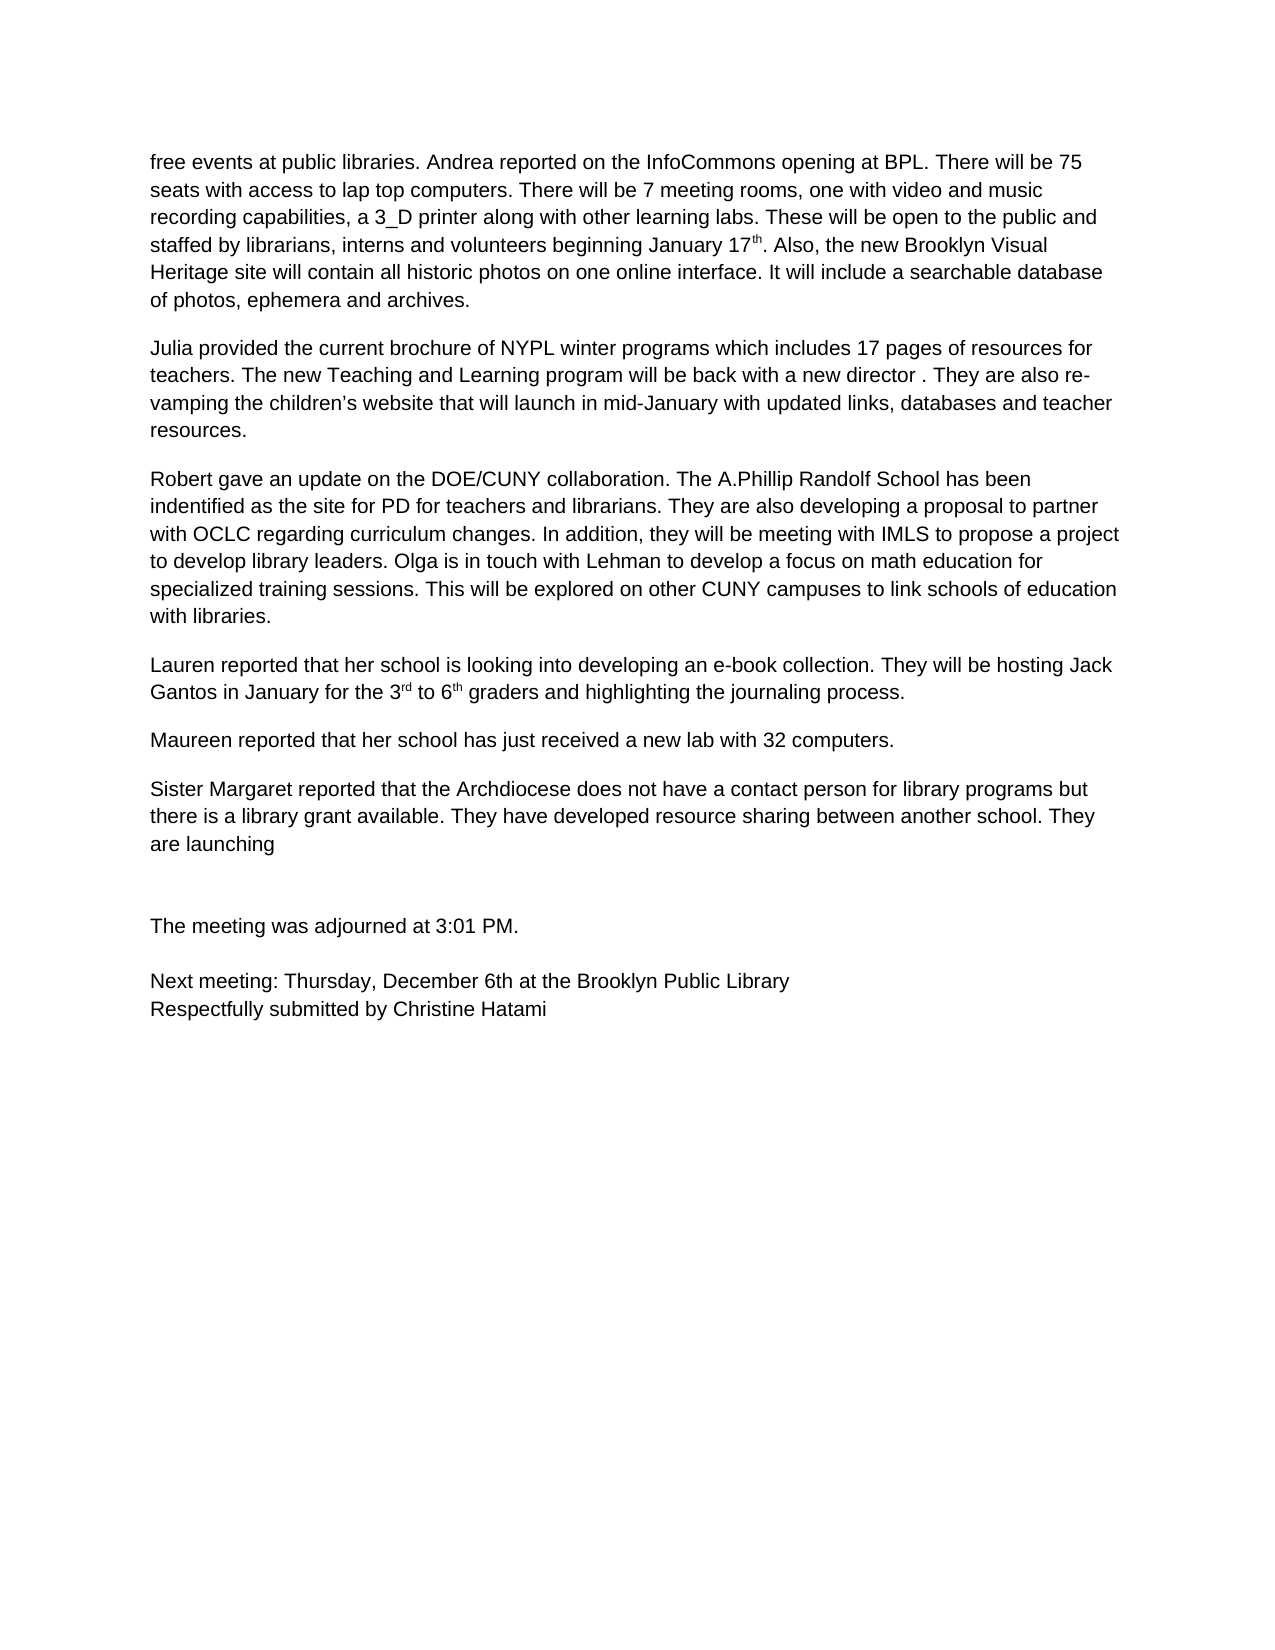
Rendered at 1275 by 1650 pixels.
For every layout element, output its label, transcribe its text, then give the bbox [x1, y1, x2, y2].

text Sister Margaret reported that the Archdiocese does not have a contact person for library programs but there is a library grant available. They have developed resource sharing between another school. They are launching The meeting was adjourned at 3:01 PM. Next meeting: Thursday, December 6th at the Brooklyn Public Library Respectfully submitted by Christine Hatami [150, 777, 1125, 1021]
text Robert gave an update on the DOE/CUNY collaboration. The A.Phillip Randolf School has been indentified as the site for PD for teachers and librarians. They are also developing a proposal to partner with OCLC regarding curriculum changes. In addition, they will be meeting with IMLS to propose a project to develop library leaders. Olga is in touch with Lehman to develop a focus on math education for specialized training sessions. This will be explored on other CUNY campuses to link schools of education with libraries. [150, 467, 1125, 628]
text Lauren reported that her school is looking into developing an e-book collection. They will be hosting Jack Gantos in January for the 3rd to 6th graders and highlighting the journaling process. [150, 652, 1125, 704]
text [150, 150, 1125, 311]
text Julia provided the current brochure of NYPL winter programs which includes 17 pages of resources for teachers. The new Teaching and Learning program will be back with a new director . They are also re-vamping the children’s website that will launch in mid-January with updated links, databases and teacher resources. [150, 336, 1125, 442]
text Maureen reported that her school has just received a new lab with 32 computers. [150, 728, 1125, 752]
